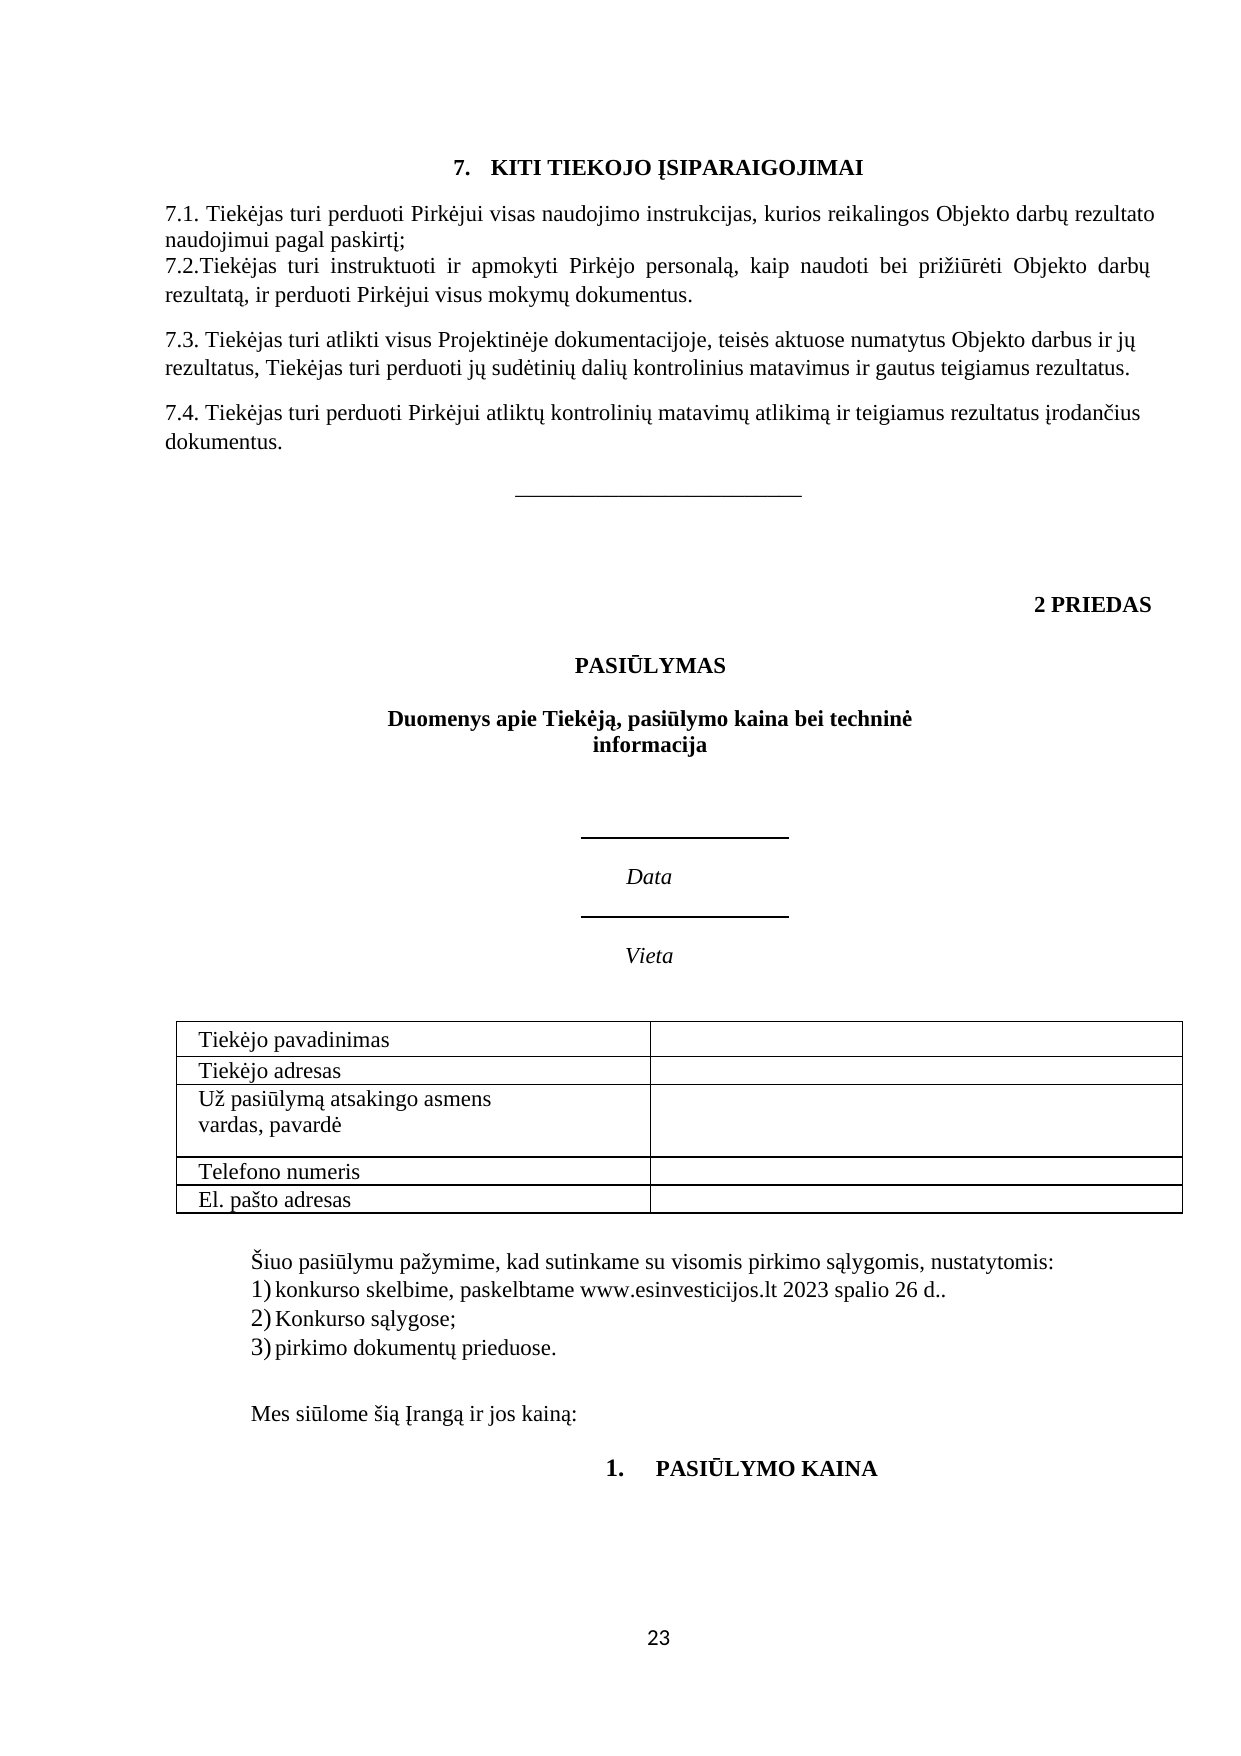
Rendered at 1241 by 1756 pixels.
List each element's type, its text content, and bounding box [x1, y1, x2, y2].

table_cell [651, 1158, 1182, 1184]
table_cell Tiekėjo adresas [177, 1057, 650, 1083]
text Vieta [361, 944, 939, 968]
text Duomenys apie Tiekėją, pasiūlymo kaina bei techninė informacija [361, 705, 938, 758]
text Data [361, 865, 939, 889]
table_header Tiekėjo pavadinimas [177, 1022, 650, 1056]
table_cell [651, 1085, 1182, 1156]
list Konkurso sąlygose; [251, 1303, 1152, 1332]
list KITI TIEKOJO ĮSIPARAIGOJIMAI [165, 154, 1152, 181]
text PASIŪLYMAS [165, 652, 1135, 678]
table_cell Už pasiūlymą atsakingo asmens vardas, pavardė [177, 1085, 650, 1156]
text _________________________ [165, 473, 1152, 499]
table_cell Telefono numeris [177, 1158, 650, 1184]
text 7.4. Tiekėjas turi perduoti Pirkėjui atliktų kontrolinių matavimų atlikimą ir teigiamus rezultatus įrodančius dokumentus. [165, 399, 1152, 454]
text 7.3. Tiekėjas turi atlikti visus Projektinėje dokumentacijoje, teisės aktuose numatytus Objekto darbus ir jų rezultatus, Tiekėjas turi perduoti jų sudėtinių dalių kontrolinius matavimus ir gautus teigiamus rezultatus. [165, 326, 1152, 381]
list pirkimo dokumentų prieduose. [251, 1332, 1152, 1361]
title 7.1. Tiekėjas turi perduoti Pirkėjui visas naudojimo instrukcijas, kurios reikalingos Objekto darbų rezultato naudojimui pagal paskirtį; [165, 199, 1156, 252]
text Šiuo pasiūlymu pažymime, kad sutinkame su visomis pirkimo sąlygomis, nustatytomis: [251, 1248, 1152, 1274]
table_cell [651, 1057, 1182, 1083]
text 7.2.Tiekėjas turi instruktuoti ir apmokyti Pirkėjo personalą, kaip naudoti bei prižiūrėti Objekto darbų rezultatą, ir perduoti Pirkėjui visus mokymų dokumentus. [165, 252, 1152, 307]
list konkurso skelbime, paskelbtame www.esinvesticijos.lt 2023 spalio 26 d.. [251, 1274, 1152, 1303]
table_cell [651, 1186, 1182, 1212]
subtitle 2 PRIEDAS [286, 591, 1152, 617]
list PASIŪLYMO KAINA [475, 1453, 993, 1481]
text Mes siūlome šią Įrangą ir jos kainą: [251, 1400, 1152, 1426]
table_cell El. pašto adresas [177, 1186, 650, 1212]
table_header [651, 1022, 1182, 1056]
